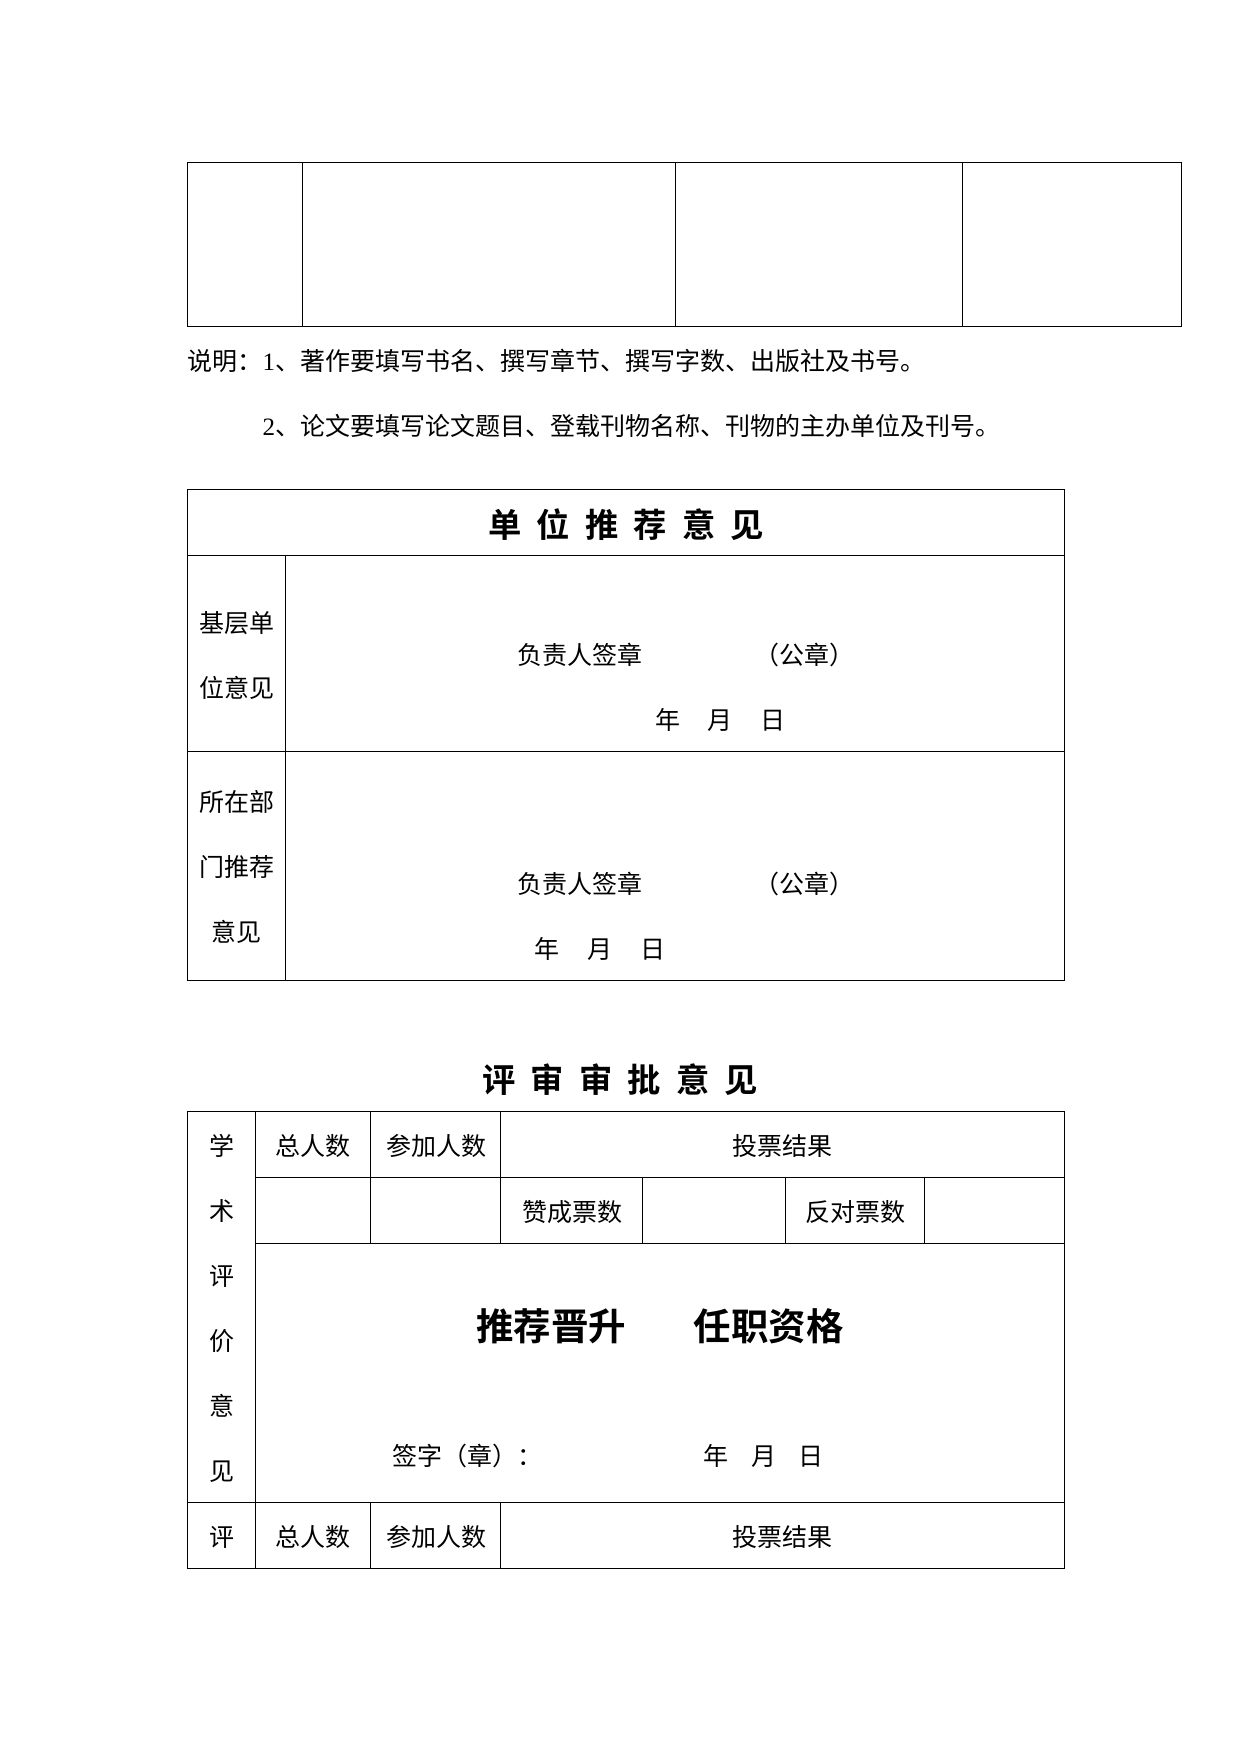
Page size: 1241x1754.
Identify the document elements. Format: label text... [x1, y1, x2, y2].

table_cell [963, 163, 1181, 326]
table_cell [643, 1178, 785, 1243]
table_cell [371, 1178, 500, 1243]
text 2、论文要填写论文题目、登载刊物名称、刊物的主办单位及刊号。 [187, 392, 1053, 457]
table_cell 投票结果 [501, 1503, 1064, 1568]
text 说明：1、著作要填写书名、撰写章节、撰写字数、出版社及书号。 [187, 327, 1053, 392]
table_header 单 位 推 荐 意 见 [188, 490, 1064, 555]
table_cell 总人数 [256, 1503, 370, 1568]
table_cell 推荐晋升 任职资格 签字（章）： 年 月 日 [256, 1244, 1064, 1502]
table_header 投票结果 [501, 1112, 1064, 1177]
table_header 参加人数 [371, 1112, 500, 1177]
table_cell [925, 1178, 1064, 1243]
table_cell 负责人签章 （公章） 年 月 日 [286, 556, 1064, 751]
table_cell [676, 163, 962, 326]
table_cell 基层单位意见 [188, 556, 285, 751]
table_cell [188, 163, 302, 326]
table_cell 所在部门推荐意见 [188, 752, 285, 980]
table_cell [303, 163, 675, 326]
table_cell 反对票数 [786, 1178, 924, 1243]
text 评 审 审 批 意 见 [187, 1046, 1053, 1111]
table_cell 负责人签章 （公章） 年 月 日 [286, 752, 1064, 980]
table_cell 评委会意见 [188, 1503, 255, 1568]
table_header 学术评价意见 [188, 1112, 255, 1502]
table_cell 赞成票数 [501, 1178, 642, 1243]
table_cell [256, 1178, 370, 1243]
table_cell 参加人数 [371, 1503, 500, 1568]
table_header 总人数 [256, 1112, 370, 1177]
